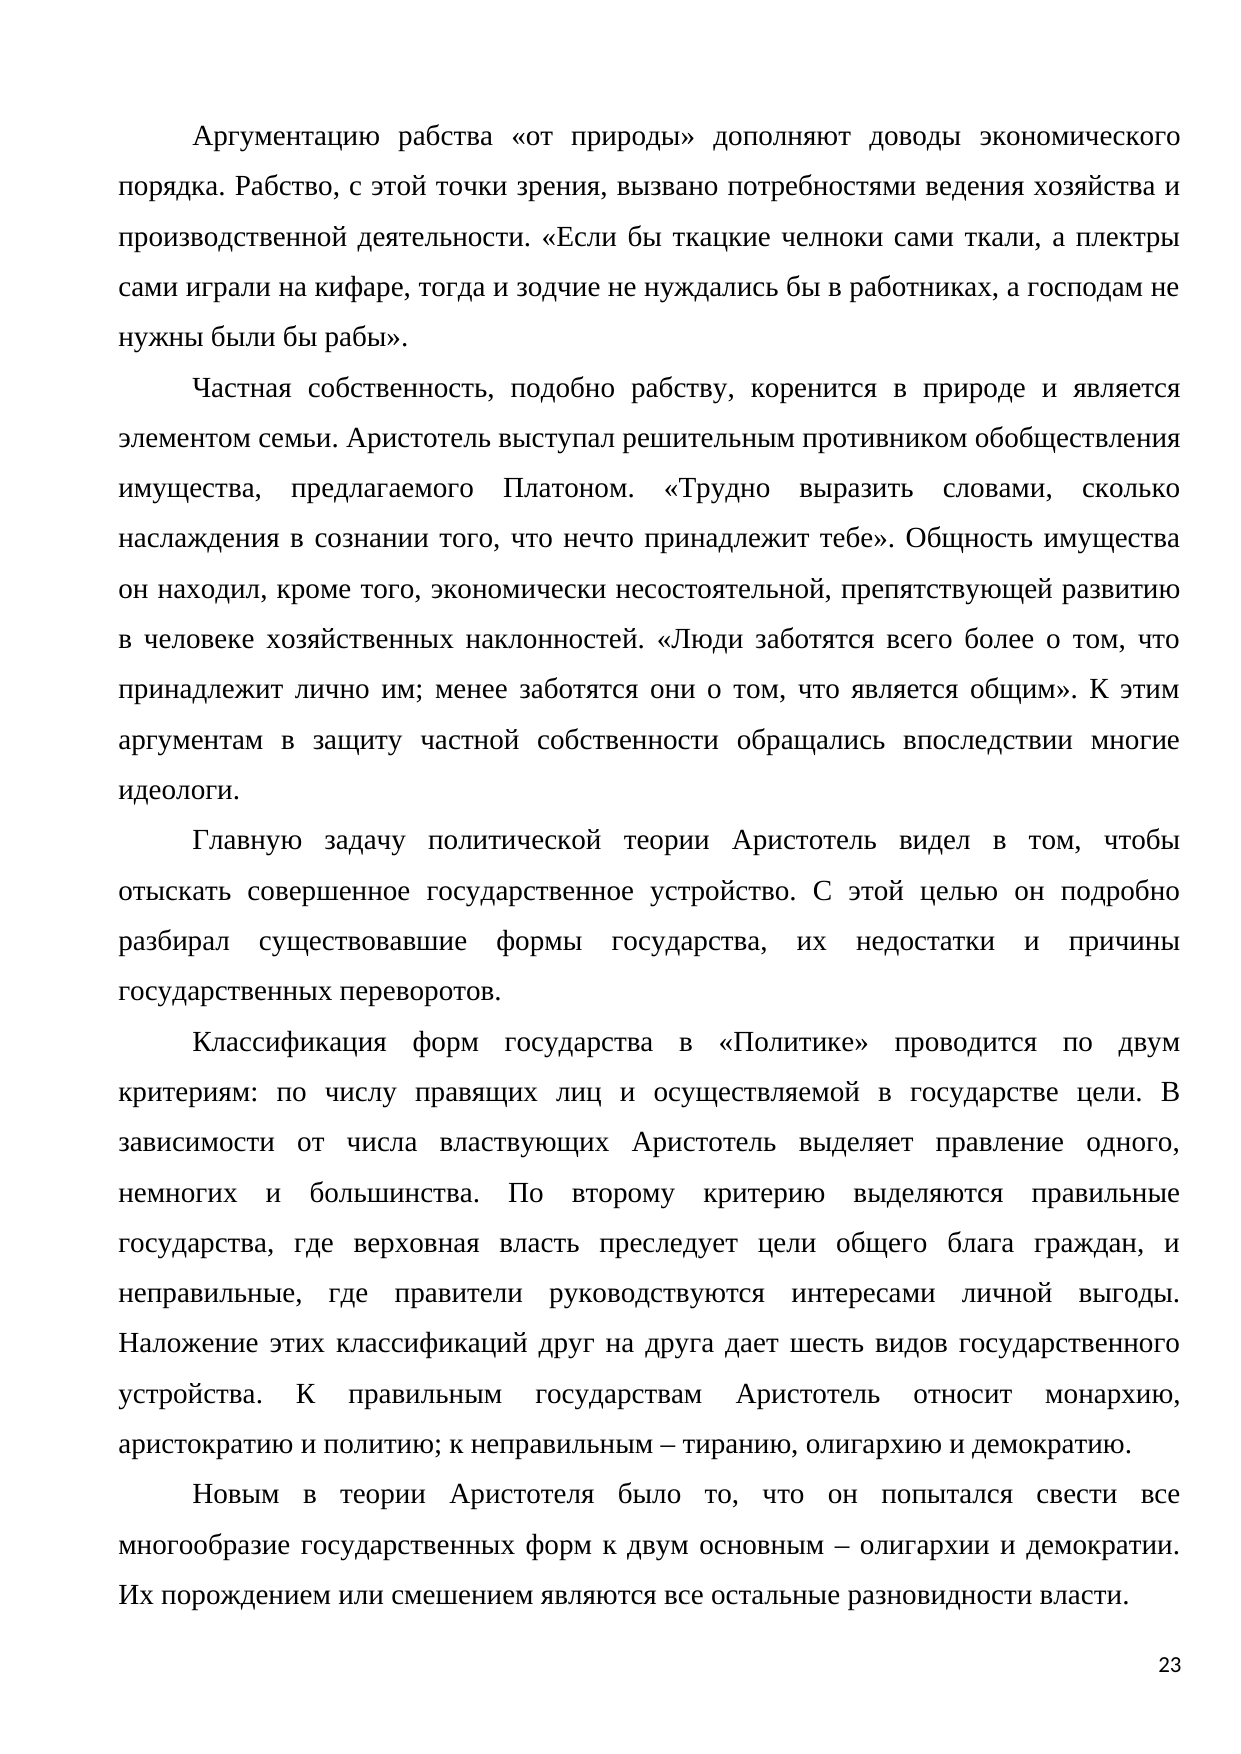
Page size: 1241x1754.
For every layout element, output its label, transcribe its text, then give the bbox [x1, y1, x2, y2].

text Новым в теории Аристотеля было то, что он попытался свести все многообразие государственных форм к двум основным – олигархии и демократии. Их порождением или смешением являются все остальные разновидности власти. [118, 1477, 1181, 1611]
text Главную задачу политической теории Аристотель видел в том, чтобы отыскать совершенное государственное устройство. С этой целью он подробно разбирал существовавшие формы государства, их недостатки и причины государственных переворотов. [118, 822, 1181, 1007]
text Частная собственность, подобно рабству, коренится в природе и является элементом семьи. Аристотель выступал решительным противником обобществления имущества, предлагаемого Платоном. «Трудно выразить словами, сколько наслаждения в сознании того, что нечто принадлежит тебе». Общность имущества он находил, кроме того, экономически несостоятельной, препятствующей развитию в человеке хозяйственных наклонностей. «Люди заботятся всего более о том, что принадлежит лично им; менее заботятся они о том, что является общим». К этим аргументам в защиту частной собственности обращались впоследствии многие идеологи. [118, 370, 1181, 806]
text Классификация форм государства в «Политике» проводится по двум критериям: по числу правящих лиц и осуществляемой в государстве цели. В зависимости от числа властвующих Аристотель выделяет правление одного, немногих и большинства. По второму критерию выделяются правильные государства, где верховная власть преследует цели общего блага граждан, и неправильные, где правители руководствуются интересами личной выгоды. Наложение этих классификаций друг на друга дает шесть видов государственного устройства. К правильным государствам Аристотель относит монархию, аристократию и политию; к неправильным – тиранию, олигархию и демократию. [118, 1024, 1181, 1460]
text Аргументацию рабства «от природы» дополняют доводы экономического порядка. Рабство, с этой точки зрения, вызвано потребностями ведения хозяйства и производственной деятельности. «Если бы ткацкие челноки сами ткали, а плектры сами играли на кифаре, тогда и зодчие не нуждались бы в работниках, а господам не нужны были бы рабы». [118, 118, 1181, 353]
